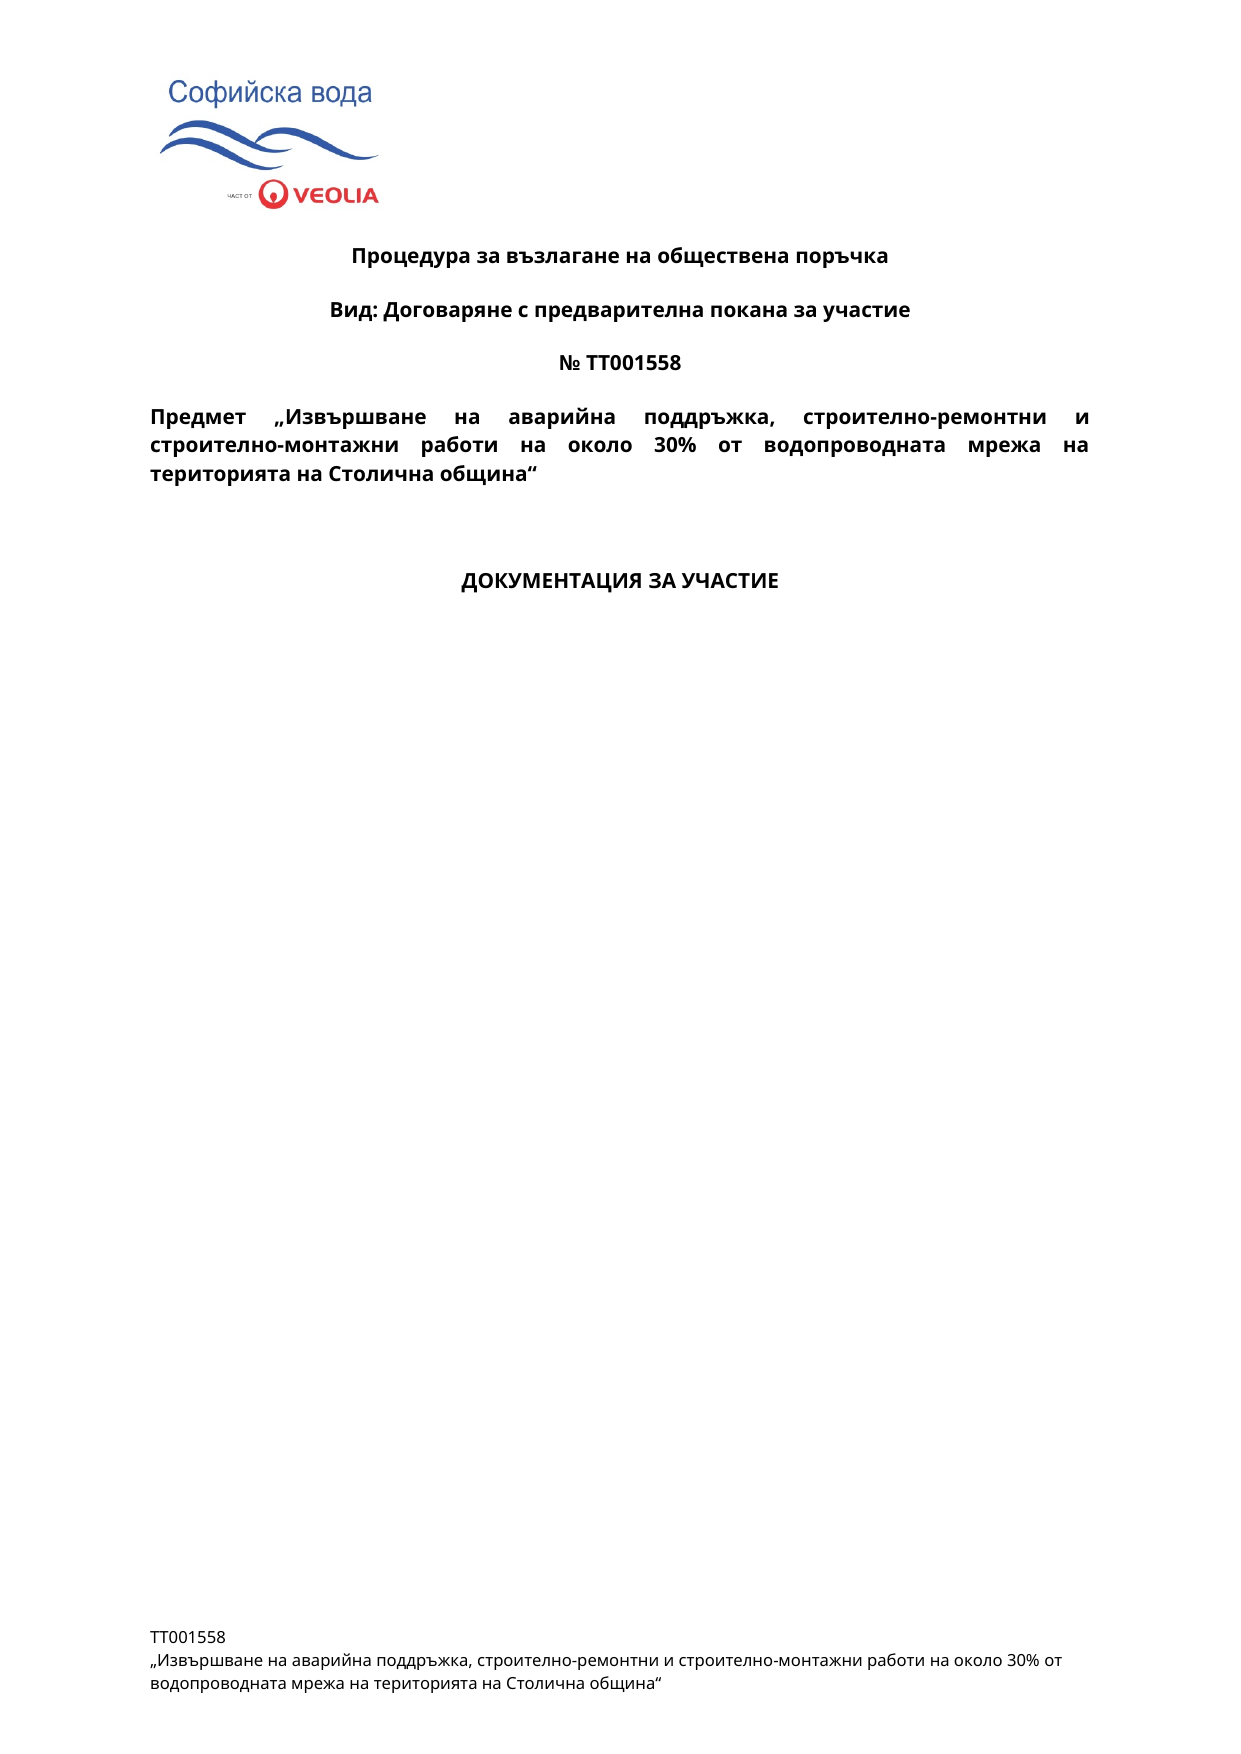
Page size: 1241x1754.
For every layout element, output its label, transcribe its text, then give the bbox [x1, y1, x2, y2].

text № TT001558 [150, 348, 1090, 377]
picture [150, 73, 388, 217]
text Предмет „Извършване на аварийна поддръжка, строително-ремонтни и строително-монтажни работи на около 30% от водопроводната мрежа на територията на Столична община“ [150, 402, 1090, 487]
text ДОКУМЕНТАЦИЯ ЗА УЧАСТИЕ [150, 566, 1090, 594]
text Процедура за възлагане на обществена поръчка [150, 242, 1090, 270]
text Вид: Договаряне с предварителна покана за участие [150, 295, 1090, 323]
